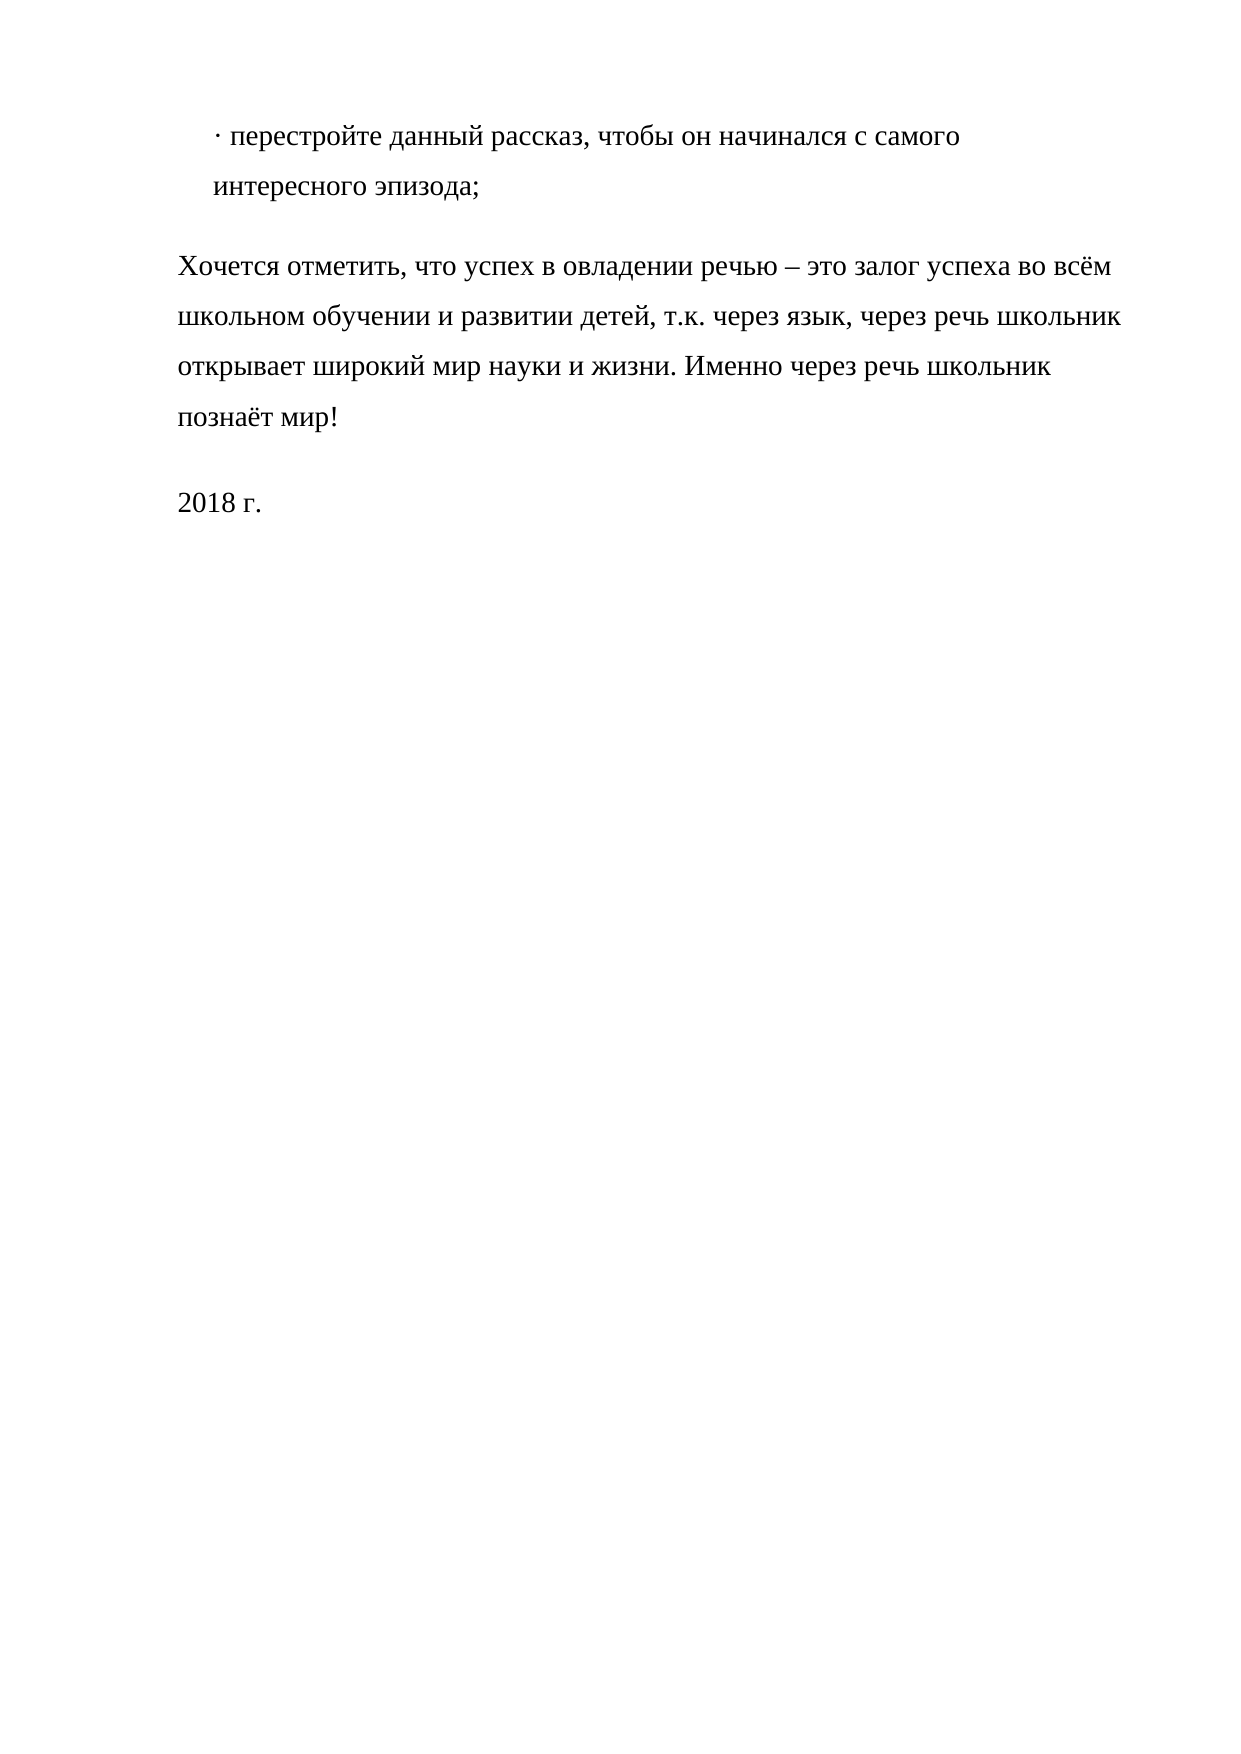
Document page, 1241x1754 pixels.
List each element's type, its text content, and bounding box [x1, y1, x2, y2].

text 2018 г. [177, 485, 1152, 518]
text Хочется отметить, что успех в овладении речью – это залог успеха во всём школьном обучении и развитии детей, т.к. через язык, через речь школьник открывает широкий мир науки и жизни. Именно через речь школьник познаёт мир! [177, 248, 1152, 432]
text · перестройте данный рассказ, чтобы он начинался с самого интересного эпизода; [213, 118, 1116, 202]
